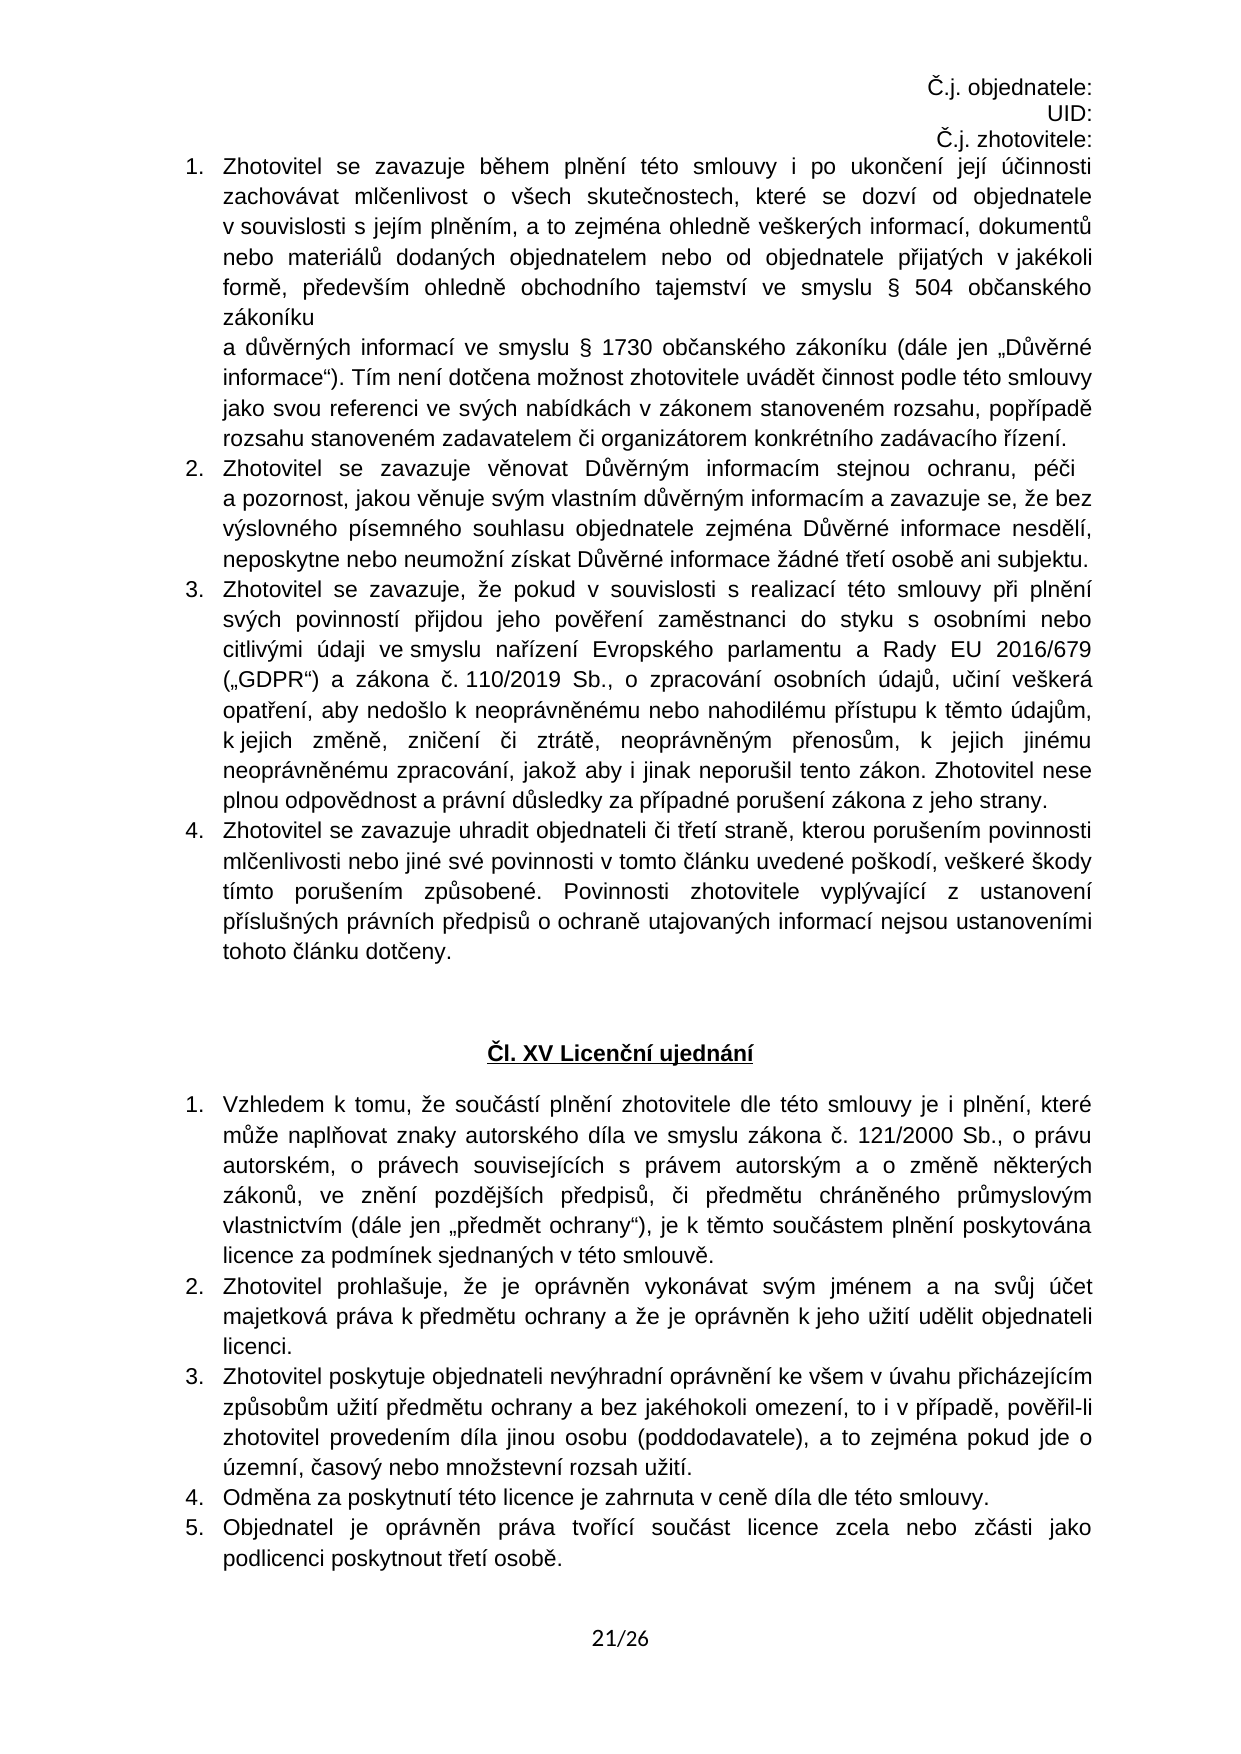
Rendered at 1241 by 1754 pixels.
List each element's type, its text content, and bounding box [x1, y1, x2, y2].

list Zhotovitel se zavazuje věnovat Důvěrným informacím stejnou ochranu, péči a pozornost, jakou věnuje svým vlastním důvěrným informacím a zavazuje se, že bez výslovného písemného souhlasu objednatele zejména Důvěrné informace nesdělí, neposkytne nebo neumožní získat Důvěrné informace žádné třetí osobě ani subjektu. [185, 455, 1093, 572]
list Zhotovitel se zavazuje uhradit objednateli či třetí straně, kterou porušením povinnosti mlčenlivosti nebo jiné své povinnosti v tomto článku uvedené poškodí, veškeré škody tímto porušením způsobené. Povinnosti zhotovitele vyplývající z ustanovení příslušných právních předpisů o ochraně utajovaných informací nejsou ustanoveními tohoto článku dotčeny. [185, 817, 1093, 964]
list Odměna za poskytnutí této licence je zahrnuta v ceně díla dle této smlouvy. [185, 1484, 1093, 1510]
list Zhotovitel se zavazuje, že pokud v souvislosti s realizací této smlouvy při plnění svých povinností přijdou jeho pověření zaměstnanci do styku s osobními nebo citlivými údaji ve smyslu nařízení Evropského parlamentu a Rady EU 2016/679 („GDPR“) a zákona č. 110/2019 Sb., o zpracování osobních údajů, učiní veškerá opatření, aby nedošlo k neoprávněnému nebo nahodilému přístupu k těmto údajům, k jejich změně, zničení či ztrátě, neoprávněným přenosům, k jejich jinému neoprávněnému zpracování, jakož aby i jinak neporušil tento zákon. Zhotovitel nese plnou odpovědnost a právní důsledky za případné porušení zákona z jeho strany. [185, 576, 1093, 813]
list Zhotovitel se zavazuje během plnění této smlouvy i po ukončení její účinnosti zachovávat mlčenlivost o všech skutečnostech, které se dozví od objednatele v souvislosti s jejím plněním, a to zejména ohledně veškerých informací, dokumentů nebo materiálů dodaných objednatelem nebo od objednatele přijatých v jakékoli formě, především ohledně obchodního tajemství ve smyslu § 504 občanského zákoníku a důvěrných informací ve smyslu § 1730 občanského zákoníku (dále jen „Důvěrné informace“). Tím není dotčena možnost zhotovitele uvádět činnost podle této smlouvy jako svou referenci ve svých nabídkách v zákonem stanoveném rozsahu, popřípadě rozsahu stanoveném zadavatelem či organizátorem konkrétního zadávacího řízení. [185, 153, 1093, 451]
list Zhotovitel poskytuje objednateli nevýhradní oprávnění ke všem v úvahu přicházejícím způsobům užití předmětu ochrany a bez jakéhokoli omezení, to i v případě, pověřil-li zhotovitel provedením díla jinou osobu (poddodavatele), a to zejména pokud jde o územní, časový nebo množstevní rozsah užití. [185, 1363, 1093, 1480]
list Vzhledem k tomu, že součástí plnění zhotovitele dle této smlouvy je i plnění, které může naplňovat znaky autorského díla ve smyslu zákona č. 121/2000 Sb., o právu autorském, o právech souvisejících s právem autorským a o změně některých zákonů, ve znění pozdějších předpisů, či předmětu chráněného průmyslovým vlastnictvím (dále jen „předmět ochrany“), je k těmto součástem plnění poskytována licence za podmínek sjednaných v této smlouvě. [185, 1091, 1093, 1269]
list Objednatel je oprávněn práva tvořící součást licence zcela nebo zčásti jako podlicenci poskytnout třetí osobě. [185, 1514, 1093, 1571]
list Zhotovitel prohlašuje, že je oprávněn vykonávat svým jménem a na svůj účet majetková práva k předmětu ochrany a že je oprávněn k jeho užití udělit objednateli licenci. [185, 1273, 1093, 1359]
text Čl. XV Licenční ujednání [148, 1040, 1093, 1067]
